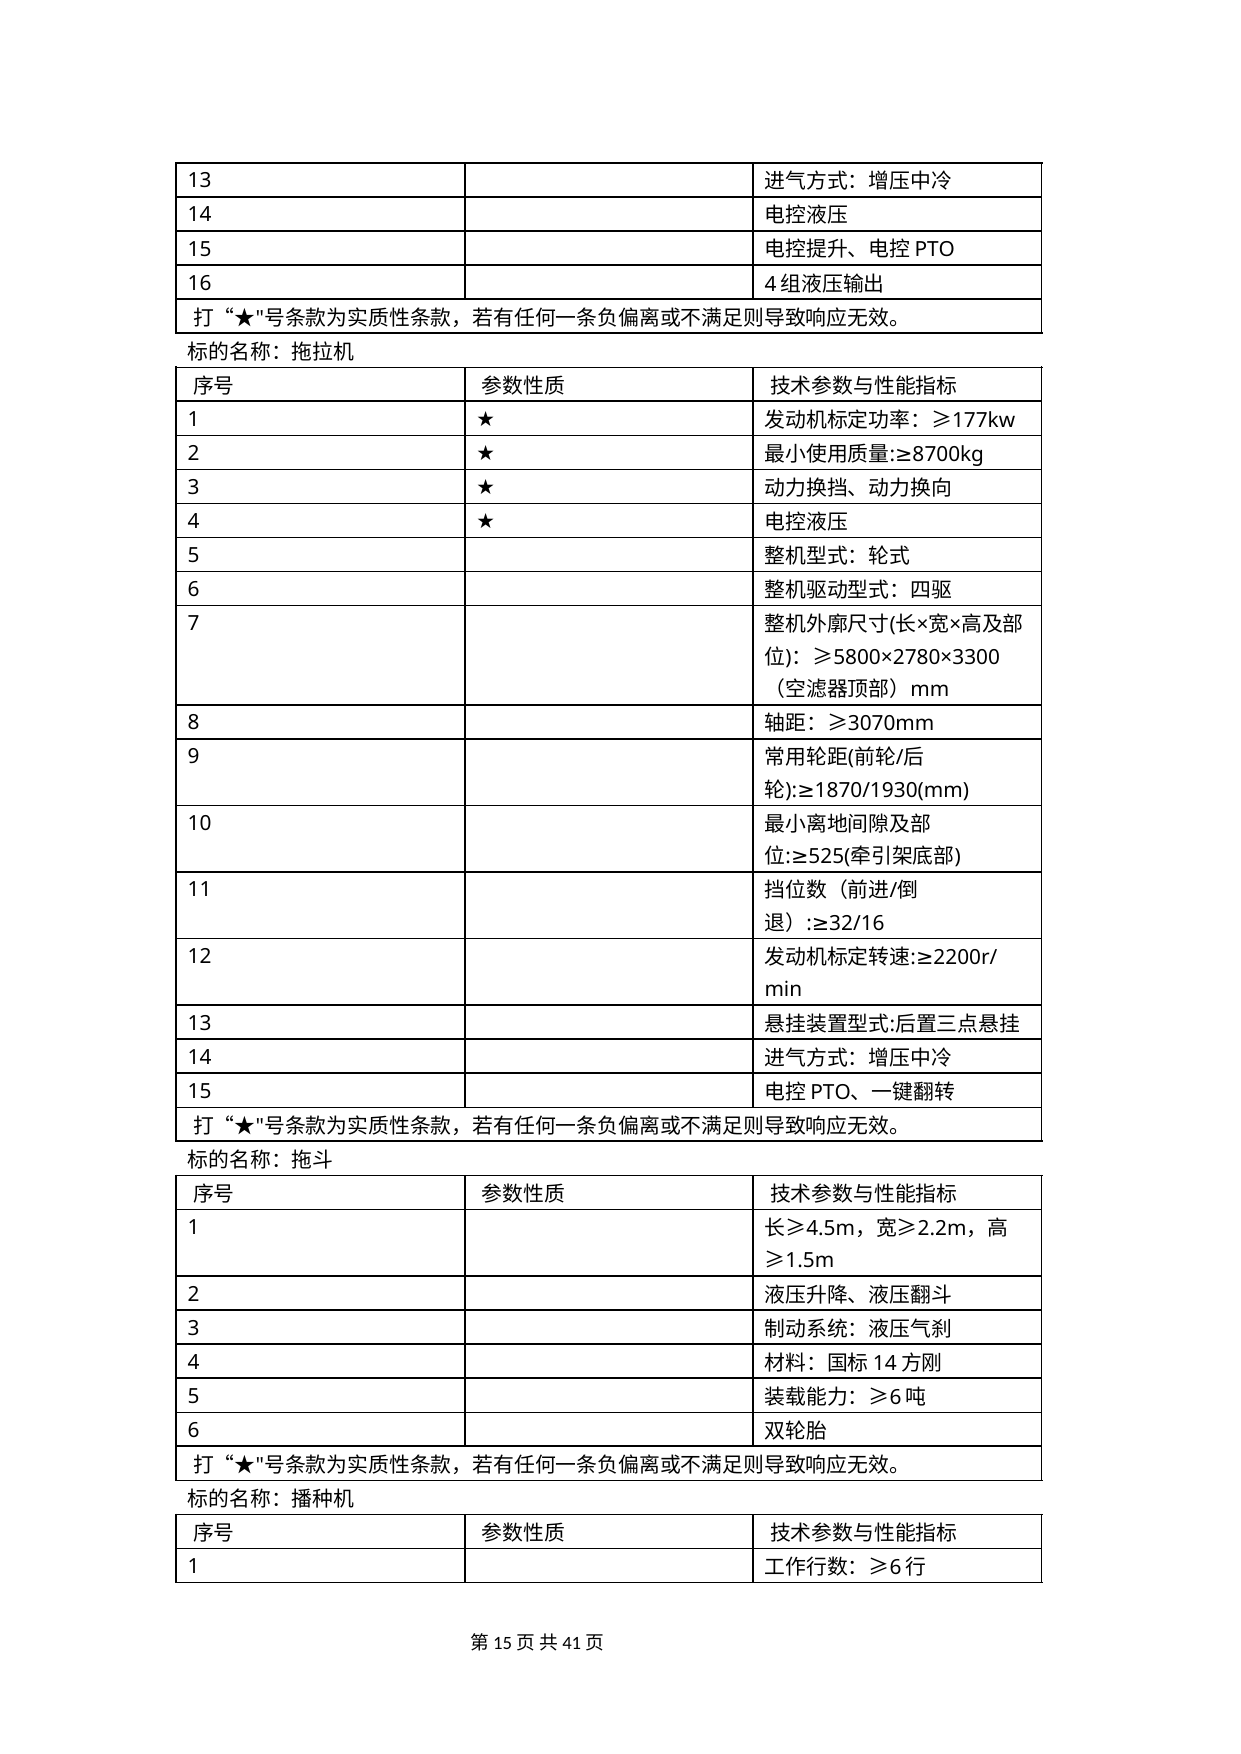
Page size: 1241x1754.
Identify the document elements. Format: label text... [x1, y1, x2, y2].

table_cell 材料：国标14方刚 [754, 1345, 1041, 1377]
text 标的名称：拖斗 [187, 1142, 1053, 1174]
table_cell 1 [177, 402, 464, 434]
table_cell 常用轮距(前轮/后轮):≥1870/1930(mm) [754, 740, 1041, 804]
table_cell 13 [177, 1006, 464, 1038]
table_cell 电控提升、电控PTO [754, 232, 1041, 264]
table_cell 打“★"号条款为实质性条款，若有任何一条负偏离或不满足则导致响应无效。 [177, 1447, 1041, 1479]
table_header 参数性质 [466, 1176, 752, 1208]
table_cell 6 [177, 572, 464, 605]
table_cell [466, 1074, 752, 1106]
table_cell 10 [177, 806, 464, 871]
table_cell 电控PTO、一键翻转 [754, 1074, 1041, 1106]
table_cell [466, 740, 752, 804]
table_cell [466, 1210, 752, 1275]
table_cell [466, 1379, 752, 1411]
table_cell 发动机标定功率：≥177kw [754, 402, 1041, 434]
table_header 技术参数与性能指标 [754, 368, 1041, 400]
table_cell 最小使用质量:≥8700kg [754, 436, 1041, 468]
table_cell [466, 1006, 752, 1038]
table_header 序号 [177, 1176, 464, 1208]
table_cell [466, 1277, 752, 1309]
table_cell 打“★"号条款为实质性条款，若有任何一条负偏离或不满足则导致响应无效。 [177, 300, 1041, 332]
table_cell [466, 1311, 752, 1343]
table_cell 6 [177, 1413, 464, 1445]
table_cell 14 [177, 198, 464, 230]
table_cell 13 [177, 164, 464, 196]
table_header 参数性质 [466, 1515, 752, 1548]
table_cell 3 [177, 470, 464, 503]
table_cell 电控液压 [754, 198, 1041, 230]
table_header 技术参数与性能指标 [754, 1515, 1041, 1548]
table_cell 14 [177, 1040, 464, 1072]
table_header 序号 [177, 368, 464, 400]
table_cell 4组液压输出 [754, 266, 1041, 298]
table_cell 长≥4.5m，宽≥2.2m，高≥1.5m [754, 1210, 1041, 1275]
table_cell 液压升降、液压翻斗 [754, 1277, 1041, 1309]
table_header 技术参数与性能指标 [754, 1176, 1041, 1208]
table_cell 16 [177, 266, 464, 298]
text 标的名称：播种机 [187, 1481, 1053, 1513]
table_cell [466, 1040, 752, 1072]
table_cell 12 [177, 939, 464, 1004]
table_cell [466, 1345, 752, 1377]
table_cell 5 [177, 1379, 464, 1411]
table_cell 7 [177, 606, 464, 704]
table_cell [466, 1549, 752, 1582]
table_cell 4 [177, 504, 464, 537]
table_cell 整机型式：轮式 [754, 538, 1041, 571]
table_cell 制动系统：液压气刹 [754, 1311, 1041, 1343]
table_cell 4 [177, 1345, 464, 1377]
table_cell [466, 939, 752, 1004]
table_cell 轴距：≥3070mm [754, 706, 1041, 738]
table_cell 5 [177, 538, 464, 571]
table_cell 装载能力：≥6吨 [754, 1379, 1041, 1411]
table_header 序号 [177, 1515, 464, 1548]
table_cell 3 [177, 1311, 464, 1343]
table_cell ★ [466, 436, 752, 468]
table_cell 整机外廓尺寸(长×宽×高及部位)：≥5800×2780×3300（空滤器顶部）mm [754, 606, 1041, 704]
table_cell [466, 706, 752, 738]
table_cell [466, 606, 752, 704]
table_cell [466, 806, 752, 871]
table_cell ★ [466, 470, 752, 503]
table_cell ★ [466, 504, 752, 537]
table_cell 发动机标定转速:≥2200r/min [754, 939, 1041, 1004]
table_cell 电控液压 [754, 504, 1041, 537]
table_cell 工作行数：≥6行 [754, 1549, 1041, 1582]
table_cell 进气方式：增压中冷 [754, 1040, 1041, 1072]
table_cell [466, 1413, 752, 1445]
table_cell 挡位数（前进/倒退）:≥32/16 [754, 873, 1041, 938]
text 标的名称：拖拉机 [187, 334, 1053, 366]
table_cell 动力换挡、动力换向 [754, 470, 1041, 503]
table_cell [466, 164, 752, 196]
table_cell [466, 572, 752, 605]
table_cell [466, 538, 752, 571]
table_cell 8 [177, 706, 464, 738]
table_cell 1 [177, 1210, 464, 1275]
table_cell 15 [177, 1074, 464, 1106]
table_cell 进气方式：增压中冷 [754, 164, 1041, 196]
table_cell 2 [177, 436, 464, 468]
table_cell 最小离地间隙及部位:≥525(牵引架底部) [754, 806, 1041, 871]
table_cell 11 [177, 873, 464, 938]
table_cell [466, 198, 752, 230]
table_cell ★ [466, 402, 752, 434]
table_cell 9 [177, 740, 464, 804]
table_header 参数性质 [466, 368, 752, 400]
table_cell 打“★"号条款为实质性条款，若有任何一条负偏离或不满足则导致响应无效。 [177, 1108, 1041, 1140]
table_cell 悬挂装置型式:后置三点悬挂 [754, 1006, 1041, 1038]
table_cell 1 [177, 1549, 464, 1582]
table_cell 15 [177, 232, 464, 264]
table_cell 2 [177, 1277, 464, 1309]
table_cell [466, 873, 752, 938]
table_cell 双轮胎 [754, 1413, 1041, 1445]
table_cell [466, 232, 752, 264]
table_cell [466, 266, 752, 298]
table_cell 整机驱动型式：四驱 [754, 572, 1041, 605]
